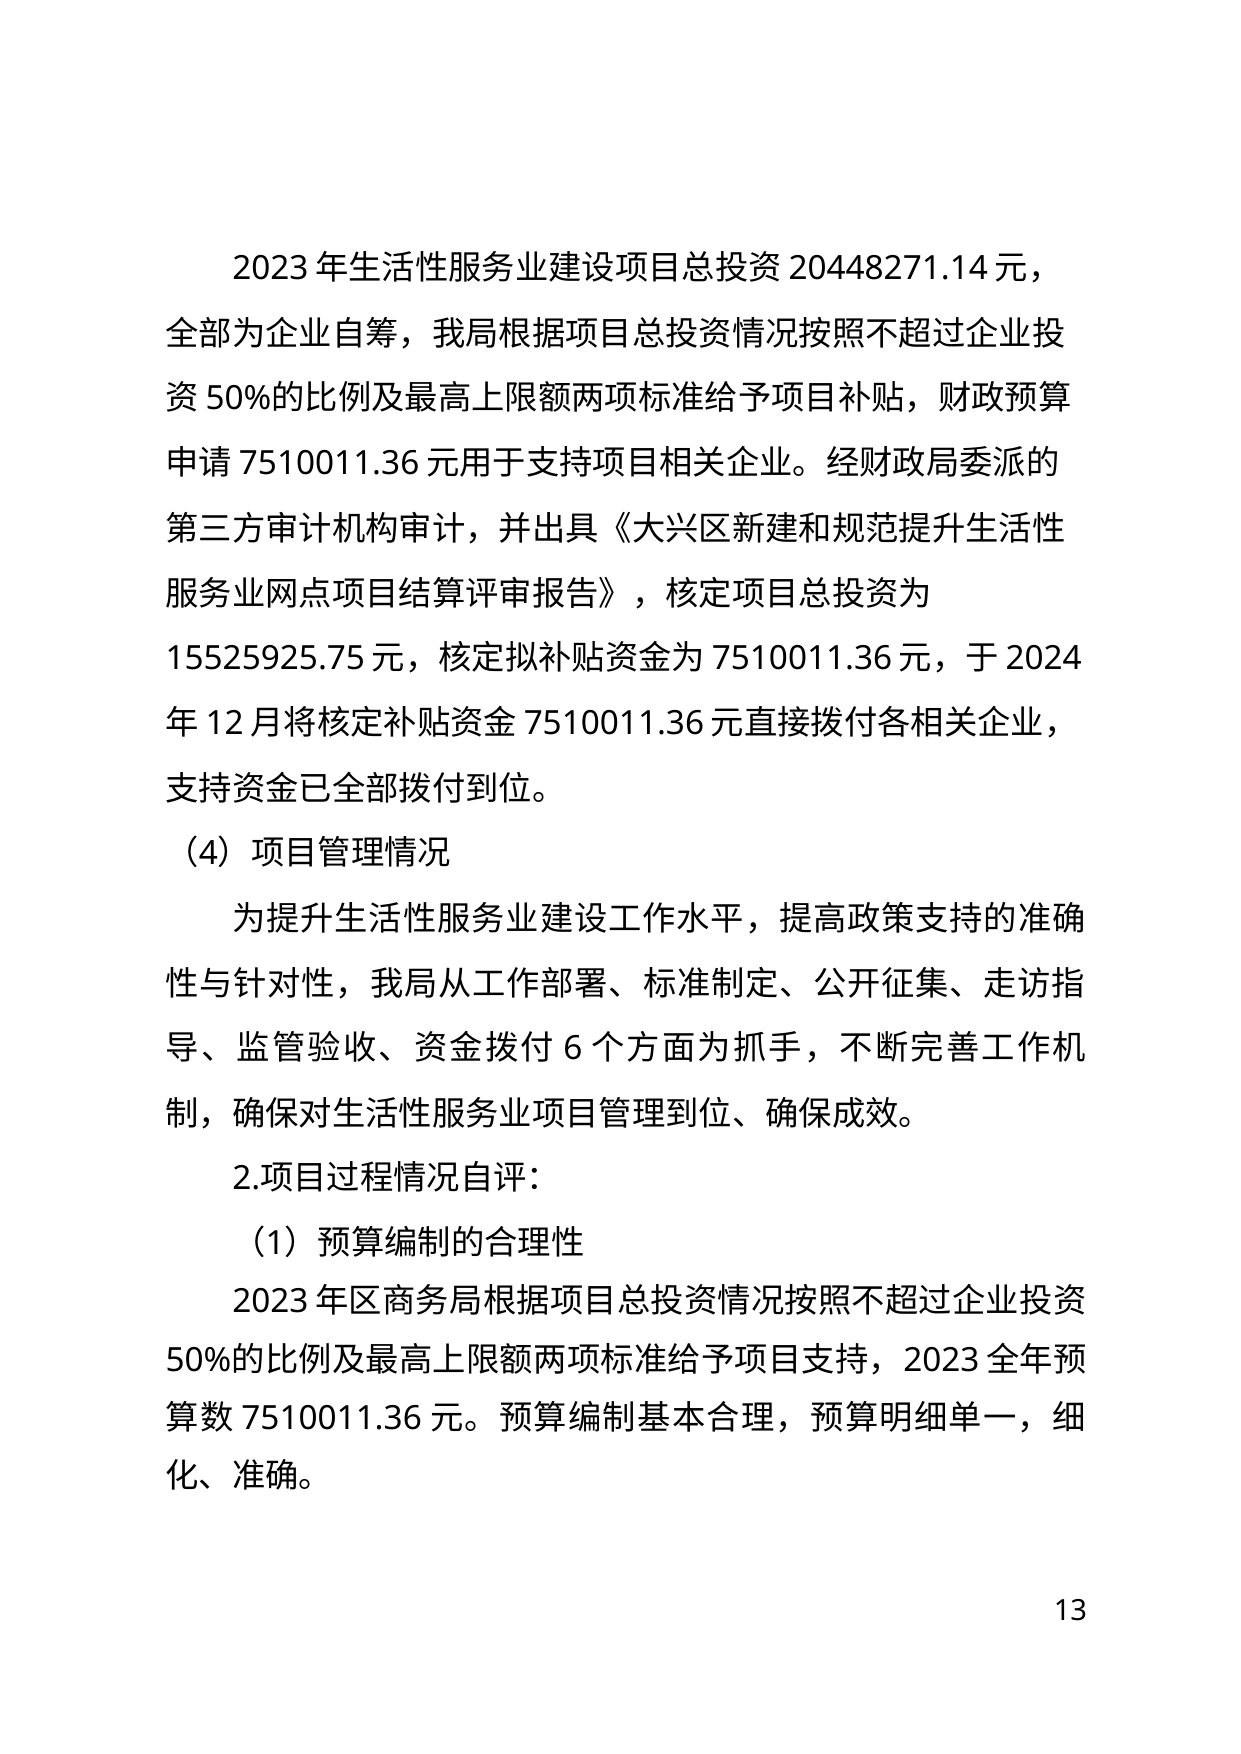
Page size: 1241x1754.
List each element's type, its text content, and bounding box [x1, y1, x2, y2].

list 2023年生活性服务业建设项目总投资20448271.14元，全部为企业自筹，我局根据项目总投资情况按照不超过企业投资50%的比例及最高上限额两项标准给予项目补贴，财政预算申请7510011.36元用于支持项目相关企业。经财政局委派的第三方审计机构审计，并出具《大兴区新建和规范提升生活性服务业网点项目结算评审报告》，核定项目总投资为15525925.75元，核定拟补贴资金为7510011.36元，于2024年12月将核定补贴资金7510011.36元直接拨付各相关企业，支持资金已全部拨付到位。 [165, 233, 1087, 818]
list （4）项目管理情况 [165, 818, 1087, 883]
text 2023年区商务局根据项目总投资情况按照不超过企业投资50%的比例及最高上限额两项标准给予项目支持，2023全年预算数7510011.36元。预算编制基本合理，预算明细单一，细化、准确。 [165, 1266, 1087, 1499]
list 为提升生活性服务业建设工作水平，提高政策支持的准确性与针对性，我局从工作部署、标准制定、公开征集、走访指导、监管验收、资金拨付6个方面为抓手，不断完善工作机制，确保对生活性服务业项目管理到位、确保成效。 [165, 883, 1087, 1143]
text （1）预算编制的合理性 [165, 1208, 1087, 1266]
list 2.项目过程情况自评： [165, 1143, 1087, 1208]
